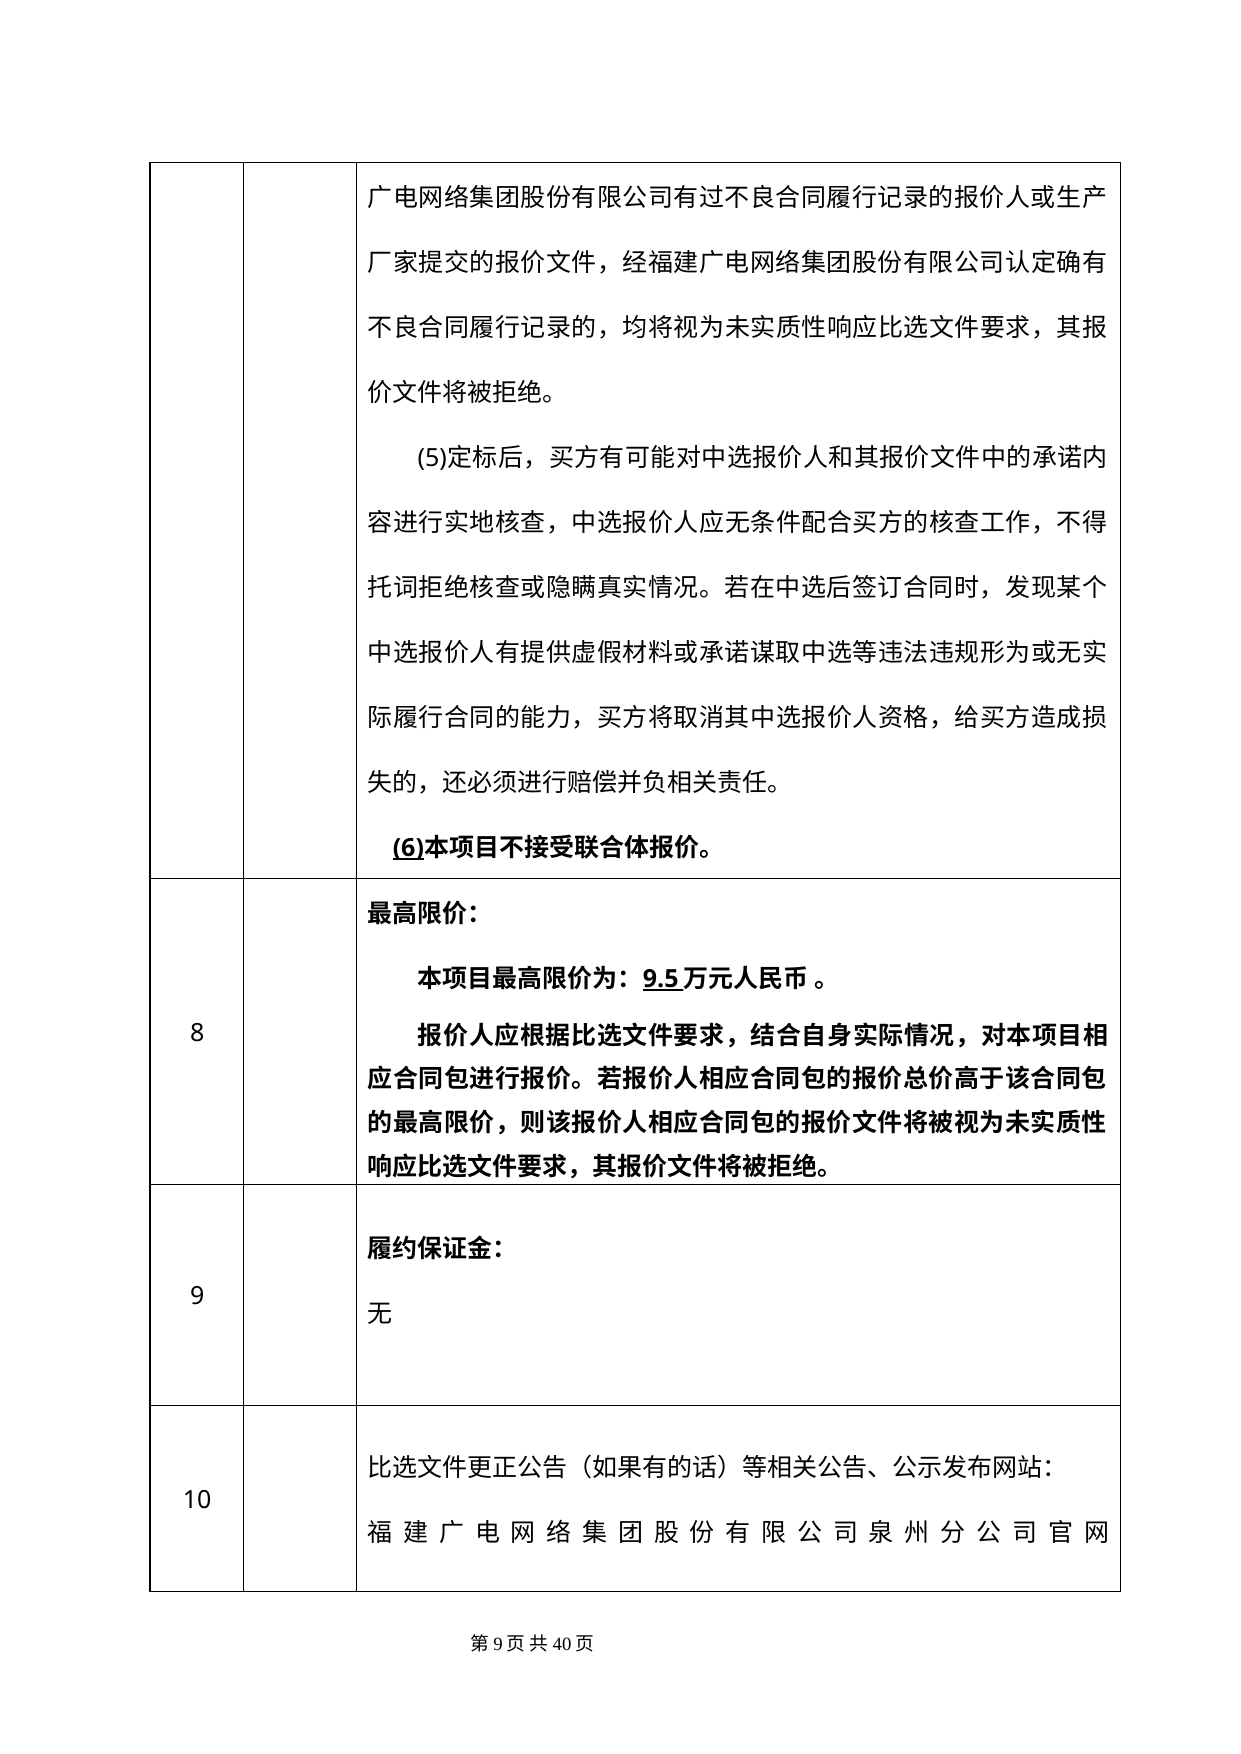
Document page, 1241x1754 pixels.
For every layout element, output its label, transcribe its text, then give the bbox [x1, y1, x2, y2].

table_cell 10 [151, 1406, 243, 1591]
table_cell 履约保证金： 无 [357, 1185, 1120, 1405]
table_cell 最高限价： 本项目最高限价为：9.5万元人民币 。 报价人应根据比选文件要求，结合自身实际情况，对本项目相应合同包进行报价。若报价人相应合同包的报价总价高于该合同包的最高限价，则该报价人相应合同包的报价文件将被视为未实质性响应比选文件要求，其报价文件将被拒绝。 [357, 879, 1120, 1184]
table_cell [244, 1406, 356, 1591]
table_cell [357, 163, 1120, 878]
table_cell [357, 1406, 1120, 1591]
table_cell [244, 879, 356, 1184]
table_cell 8 [151, 879, 243, 1184]
table_cell [244, 163, 356, 878]
table_cell 9 [151, 1185, 243, 1405]
table_cell 7 [151, 163, 243, 878]
table_cell [244, 1185, 356, 1405]
